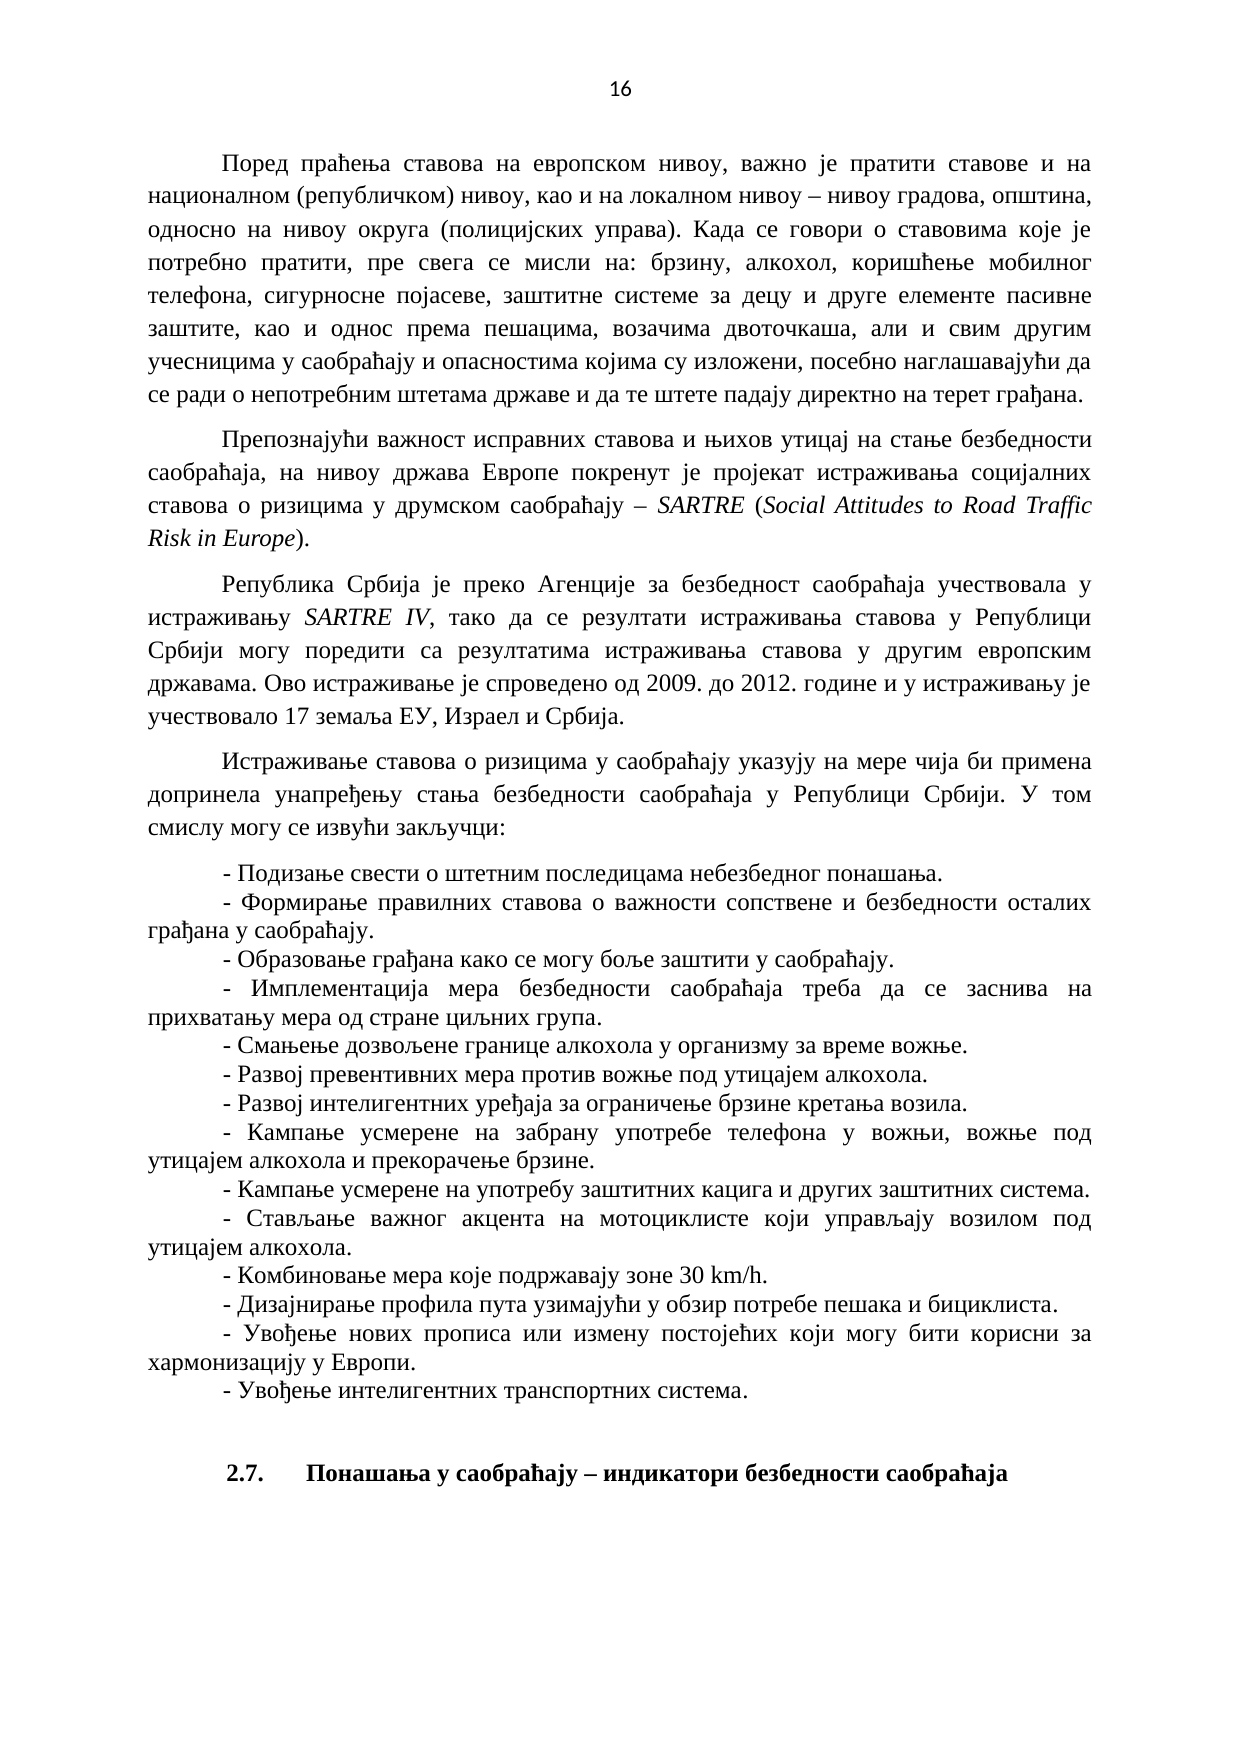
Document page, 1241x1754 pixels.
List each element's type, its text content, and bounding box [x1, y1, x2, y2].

text - Комбиновање мера које подржавају зоне 30 km/h. [148, 1261, 1093, 1289]
text - Стављање важног акцента на мотоциклисте који управљају возилом под утицајем алкохола. [148, 1203, 1093, 1261]
text Република Србија је преко Агенције за безбедност саобраћаја учествовала у истраживању SARTRE IV, тако да се резултати истраживања ставова у Републици Србији могу поредити са резултатима истраживања ставова у другим европским државама. Ово истраживање је спроведено од 2009. до 2012. године и у истраживању је учествовало 17 земаља ЕУ, Израел и Србија. [148, 569, 1093, 730]
text Поред праћења ставова на европском нивоу, важно је пратити ставове и на националном (републичком) нивоу, као и на локалном нивоу – нивоу градова, општина, односно на нивоу округа (полицијских управа). Када се говори о ставовима које је потребно пратити, пре свега се мисли на: брзину, алкохол, коришћење мобилног телефона, сигурносне појасеве, заштитне системе за децу и друге елементе пасивне заштите, као и однос према пешацима, возачима двоточкаша, али и свим другим учесницима у саобраћају и опасностима којима су изложени, посебно наглашавајући да се ради о непотребним штетама државе и да те штете падају директно на терет грађана. [148, 148, 1093, 407]
text Препознајући важност исправних ставова и њихов утицај на стање безбедности саобраћаја, на нивоу држава Европе покренут је пројекат истраживања социјалних ставова о ризицима у друмском саобраћају – SARTRE (Social Attitudes to Road Traffic Risk in Europe). [148, 424, 1093, 552]
text - Развој интелигентних уређаја за ограничење брзине кретања возила. [148, 1088, 1093, 1117]
text - Дизајнирање профила пута узимајући у обзир потребе пешака и бициклиста. [148, 1289, 1093, 1318]
text - Имплементација мера безбедности саобраћаја треба да се заснива на прихватању мера од стране циљних група. [148, 973, 1093, 1031]
text - Подизање свести о штетним последицама небезбедног понашања. [148, 858, 1093, 887]
text - Увођење нових прописа или измену постојећих који могу бити корисни за хармонизацију у Европи. [148, 1318, 1093, 1376]
text Истраживање ставова о ризицима у саобраћају указују на мере чија би примена допринела унапређењу стања безбедности саобраћаја у Републици Србији. У том смислу могу се извући закључци: [148, 746, 1093, 841]
text - Развој превентивних мера против вожње под утицајем алкохола. [148, 1059, 1093, 1088]
text - Формирање правилних ставова о важности сопствене и безбедности осталих грађана у саобраћају. [148, 887, 1093, 944]
text - Образовање грађана како се могу боље заштити у саобраћају. [148, 944, 1093, 973]
text - Кампање усмерене на употребу заштитних кацига и других заштитних система. [148, 1174, 1093, 1203]
subtitle Понашања у саобраћају – индикатори безбедности саобраћаја [142, 1458, 1093, 1487]
text - Увођење интелигентних транспортних система. [148, 1376, 1093, 1404]
text - Смањење дозвољене границе алкохола у организму за време вожње. [148, 1031, 1093, 1059]
text - Кампање усмерене на забрану употребе телефона у вожњи, вожње под утицајем алкохола и прекорачење брзине. [148, 1117, 1093, 1174]
